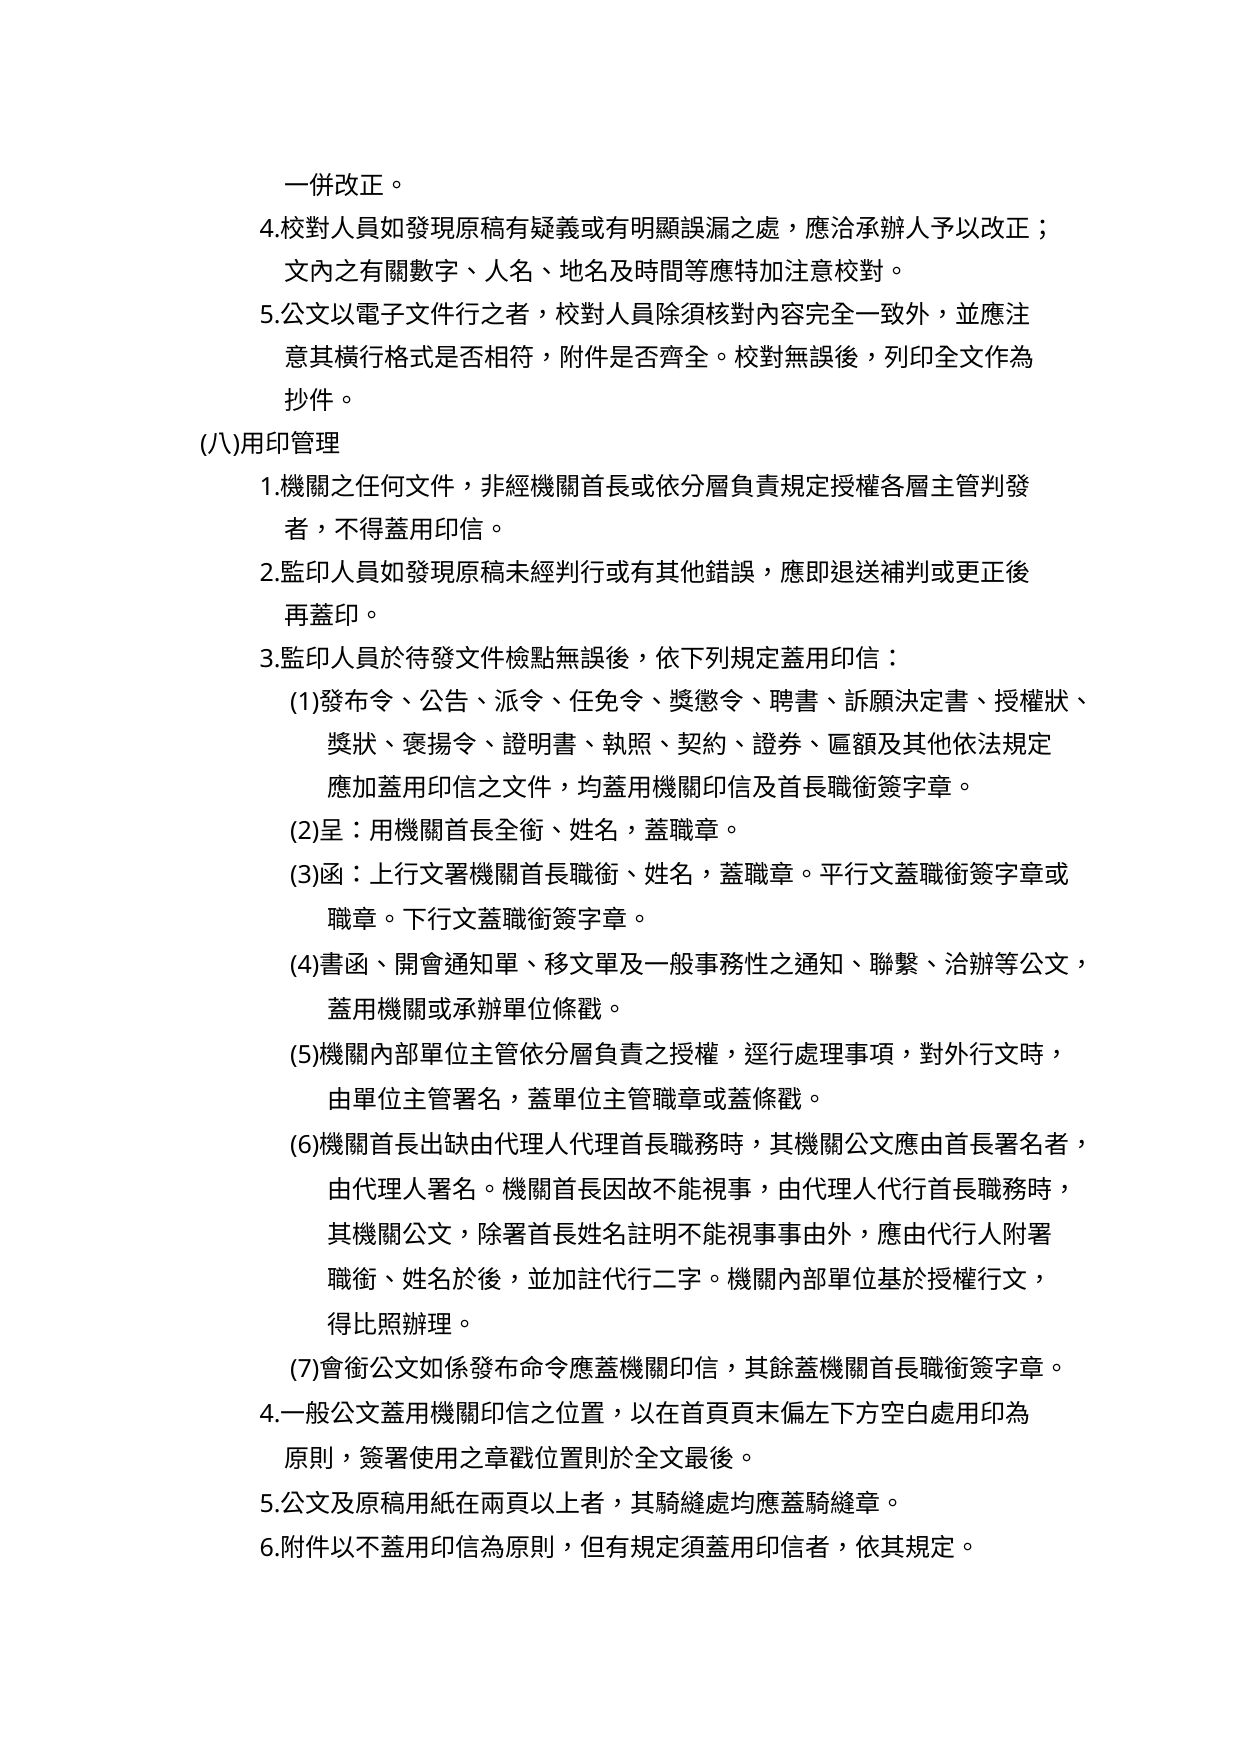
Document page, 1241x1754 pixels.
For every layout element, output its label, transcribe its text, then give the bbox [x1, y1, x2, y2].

text 4.校對人員如發現原稿有疑義或有明顯誤漏之處，應洽承辦人予以改正；文內之有關數字、人名、地名及時間等應特加注意校對。 [259, 207, 1048, 288]
text (2)呈：用機關首長全銜、姓名，蓋職章。 [290, 810, 1077, 847]
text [259, 164, 1048, 202]
text (3)函：上行文署機關首長職銜、姓名，蓋職章。平行文蓋職銜簽字章或職章。下行文蓋職銜簽字章。 [290, 854, 1077, 937]
text (6)機關首長出缺由代理人代理首長職務時，其機關公文應由首長署名者，由代理人署名。機關首長因故不能視事，由代理人代行首長職務時，其機關公文，除署首長姓名註明不能視事事由外，應由代行人附署職銜、姓名於後，並加註代行二字。機關內部單位基於授權行文，得比照辦理。 [290, 1123, 1077, 1341]
text 5.公文及原稿用紙在兩頁以上者，其騎縫處均應蓋騎縫章。 [259, 1482, 1048, 1520]
text 6.附件以不蓋用印信為原則，但有規定須蓋用印信者，依其規定。 [259, 1527, 1048, 1565]
text (4)書函、開會通知單、移文單及一般事務性之通知、聯繫、洽辦等公文，蓋用機關或承辦單位條戳。 [290, 944, 1077, 1027]
text (1)發布令、公告、派令、任免令、獎懲令、聘書、訴願決定書、授權狀、獎狀、褒揚令、證明書、執照、契約、證券、匾額及其他依法規定應加蓋用印信之文件，均蓋用機關印信及首長職銜簽字章。 [290, 681, 1077, 804]
text 2.監印人員如發現原稿未經判行或有其他錯誤，應即退送補判或更正後再蓋印。 [259, 552, 1048, 632]
text 1.機關之任何文件，非經機關首長或依分層負責規定授權各層主管判發者，不得蓋用印信。 [259, 466, 1048, 546]
text (八)用印管理 [200, 423, 1090, 460]
text 5.公文以電子文件行之者，校對人員除須核對內容完全一致外，並應注意其橫行格式是否相符，附件是否齊全。校對無誤後，列印全文作為抄件。 [259, 293, 1048, 417]
text 3.監印人員於待發文件檢點無誤後，依下列規定蓋用印信： [259, 638, 1048, 675]
text (5)機關內部單位主管依分層負責之授權，逕行處理事項，對外行文時，由單位主管署名，蓋單位主管職章或蓋條戳。 [290, 1034, 1077, 1116]
text (7)會銜公文如係發布命令應蓋機關印信，其餘蓋機關首長職銜簽字章。 [290, 1348, 1077, 1386]
text 4.一般公文蓋用機關印信之位置，以在首頁頁末偏左下方空白處用印為原則，簽署使用之章戳位置則於全文最後。 [259, 1393, 1048, 1475]
